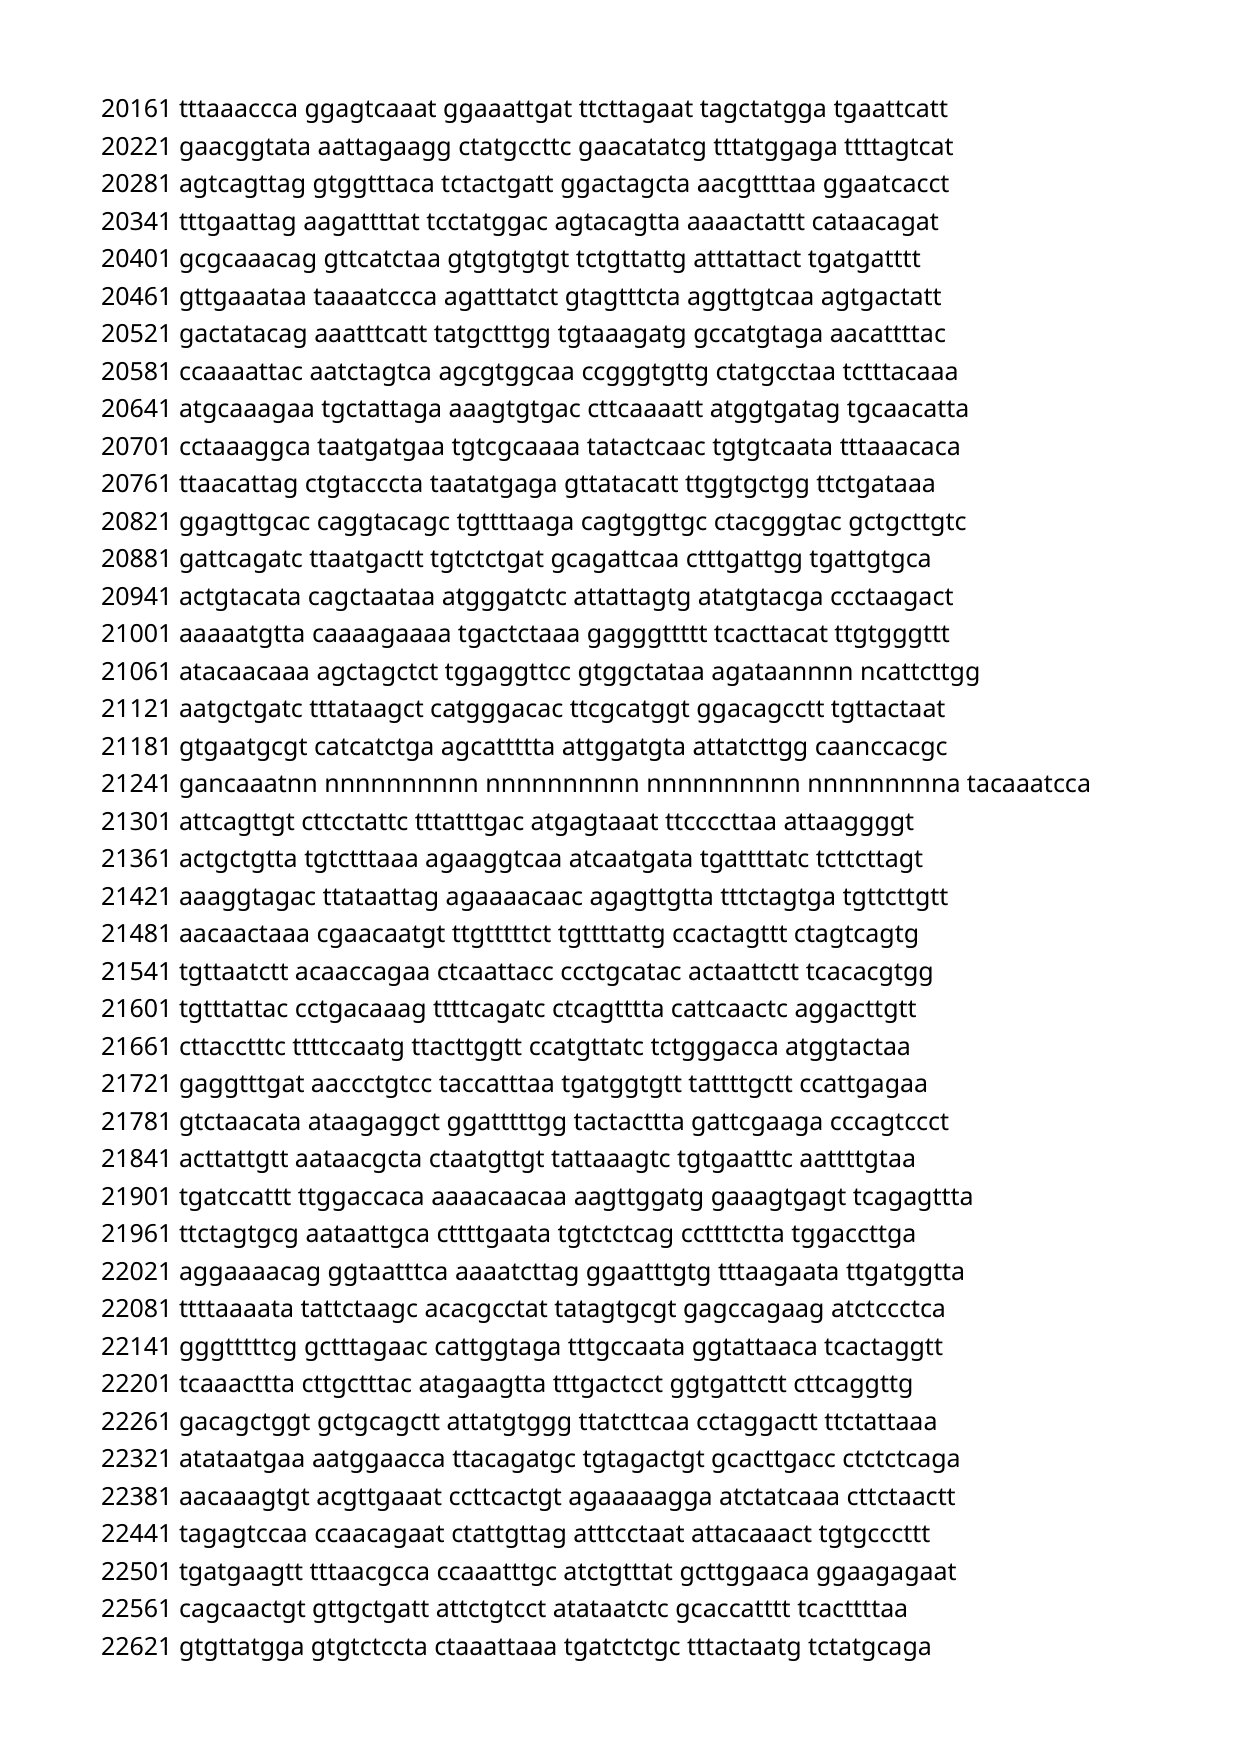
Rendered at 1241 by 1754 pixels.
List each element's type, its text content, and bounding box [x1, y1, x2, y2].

text 22081 ttttaaaata tattctaagc acacgcctat tatagtgcgt gagccagaag atctccctca [75, 1289, 1165, 1327]
text 21541 tgttaatctt acaaccagaa ctcaattacc ccctgcatac actaattctt tcacacgtgg [75, 952, 1165, 989]
text 20761 ttaacattag ctgtacccta taatatgaga gttatacatt ttggtgctgg ttctgataaa [75, 464, 1165, 502]
text 22561 cagcaactgt gttgctgatt attctgtcct atataatctc gcaccatttt tcacttttaa [75, 1589, 1165, 1627]
text 22501 tgatgaagtt tttaacgcca ccaaatttgc atctgtttat gcttggaaca ggaagagaat [75, 1552, 1165, 1589]
text 20641 atgcaaagaa tgctattaga aaagtgtgac cttcaaaatt atggtgatag tgcaacatta [75, 389, 1165, 427]
text 22021 aggaaaacag ggtaatttca aaaatcttag ggaatttgtg tttaagaata ttgatggtta [75, 1252, 1165, 1289]
text 20161 tttaaaccca ggagtcaaat ggaaattgat ttcttagaat tagctatgga tgaattcatt [75, 89, 1165, 127]
text 21361 actgctgtta tgtctttaaa agaaggtcaa atcaatgata tgattttatc tcttcttagt [75, 839, 1165, 877]
text 20401 gcgcaaacag gttcatctaa gtgtgtgtgt tctgttattg atttattact tgatgatttt [75, 239, 1165, 277]
text 21481 aacaactaaa cgaacaatgt ttgtttttct tgttttattg ccactagttt ctagtcagtg [75, 914, 1165, 952]
text 20941 actgtacata cagctaataa atgggatctc attattagtg atatgtacga ccctaagact [75, 577, 1165, 614]
text 21121 aatgctgatc tttataagct catgggacac ttcgcatggt ggacagcctt tgttactaat [75, 689, 1165, 727]
text 21001 aaaaatgtta caaaagaaaa tgactctaaa gagggttttt tcacttacat ttgtgggttt [75, 614, 1165, 652]
text 21241 gancaaatnn nnnnnnnnnn nnnnnnnnnn nnnnnnnnnn nnnnnnnnna tacaaatcca [75, 764, 1165, 802]
text 20881 gattcagatc ttaatgactt tgtctctgat gcagattcaa ctttgattgg tgattgtgca [75, 539, 1165, 577]
text 21721 gaggtttgat aaccctgtcc taccatttaa tgatggtgtt tattttgctt ccattgagaa [75, 1064, 1165, 1102]
text 21061 atacaacaaa agctagctct tggaggttcc gtggctataa agataannnn ncattcttgg [75, 652, 1165, 689]
text 20281 agtcagttag gtggtttaca tctactgatt ggactagcta aacgttttaa ggaatcacct [75, 164, 1165, 202]
text 21961 ttctagtgcg aataattgca cttttgaata tgtctctcag ccttttctta tggaccttga [75, 1214, 1165, 1252]
text 22381 aacaaagtgt acgttgaaat ccttcactgt agaaaaagga atctatcaaa cttctaactt [75, 1477, 1165, 1514]
text 21901 tgatccattt ttggaccaca aaaacaacaa aagttggatg gaaagtgagt tcagagttta [75, 1177, 1165, 1214]
text 22321 atataatgaa aatggaacca ttacagatgc tgtagactgt gcacttgacc ctctctcaga [75, 1439, 1165, 1477]
text 21781 gtctaacata ataagaggct ggatttttgg tactacttta gattcgaaga cccagtccct [75, 1102, 1165, 1139]
text 21181 gtgaatgcgt catcatctga agcattttta attggatgta attatcttgg caanccacgc [75, 727, 1165, 764]
text 21661 cttacctttc ttttccaatg ttacttggtt ccatgttatc tctgggacca atggtactaa [75, 1027, 1165, 1064]
text 22141 gggtttttcg gctttagaac cattggtaga tttgccaata ggtattaaca tcactaggtt [75, 1327, 1165, 1364]
text 21301 attcagttgt cttcctattc tttatttgac atgagtaaat ttccccttaa attaaggggt [75, 802, 1165, 839]
text 22441 tagagtccaa ccaacagaat ctattgttag atttcctaat attacaaact tgtgcccttt [75, 1514, 1165, 1552]
text 20821 ggagttgcac caggtacagc tgttttaaga cagtggttgc ctacgggtac gctgcttgtc [75, 502, 1165, 539]
text 20341 tttgaattag aagattttat tcctatggac agtacagtta aaaactattt cataacagat [75, 202, 1165, 239]
text 20461 gttgaaataa taaaatccca agatttatct gtagtttcta aggttgtcaa agtgactatt [75, 277, 1165, 314]
text 21421 aaaggtagac ttataattag agaaaacaac agagttgtta tttctagtga tgttcttgtt [75, 877, 1165, 914]
text 20581 ccaaaattac aatctagtca agcgtggcaa ccgggtgttg ctatgcctaa tctttacaaa [75, 352, 1165, 389]
text 21601 tgtttattac cctgacaaag ttttcagatc ctcagtttta cattcaactc aggacttgtt [75, 989, 1165, 1027]
text 22621 gtgttatgga gtgtctccta ctaaattaaa tgatctctgc tttactaatg tctatgcaga [75, 1627, 1165, 1664]
text 21841 acttattgtt aataacgcta ctaatgttgt tattaaagtc tgtgaatttc aattttgtaa [75, 1139, 1165, 1177]
text 22261 gacagctggt gctgcagctt attatgtggg ttatcttcaa cctaggactt ttctattaaa [75, 1402, 1165, 1439]
text 20701 cctaaaggca taatgatgaa tgtcgcaaaa tatactcaac tgtgtcaata tttaaacaca [75, 427, 1165, 464]
text 22201 tcaaacttta cttgctttac atagaagtta tttgactcct ggtgattctt cttcaggttg [75, 1364, 1165, 1402]
text 20221 gaacggtata aattagaagg ctatgccttc gaacatatcg tttatggaga ttttagtcat [75, 127, 1165, 164]
text 20521 gactatacag aaatttcatt tatgctttgg tgtaaagatg gccatgtaga aacattttac [75, 314, 1165, 352]
